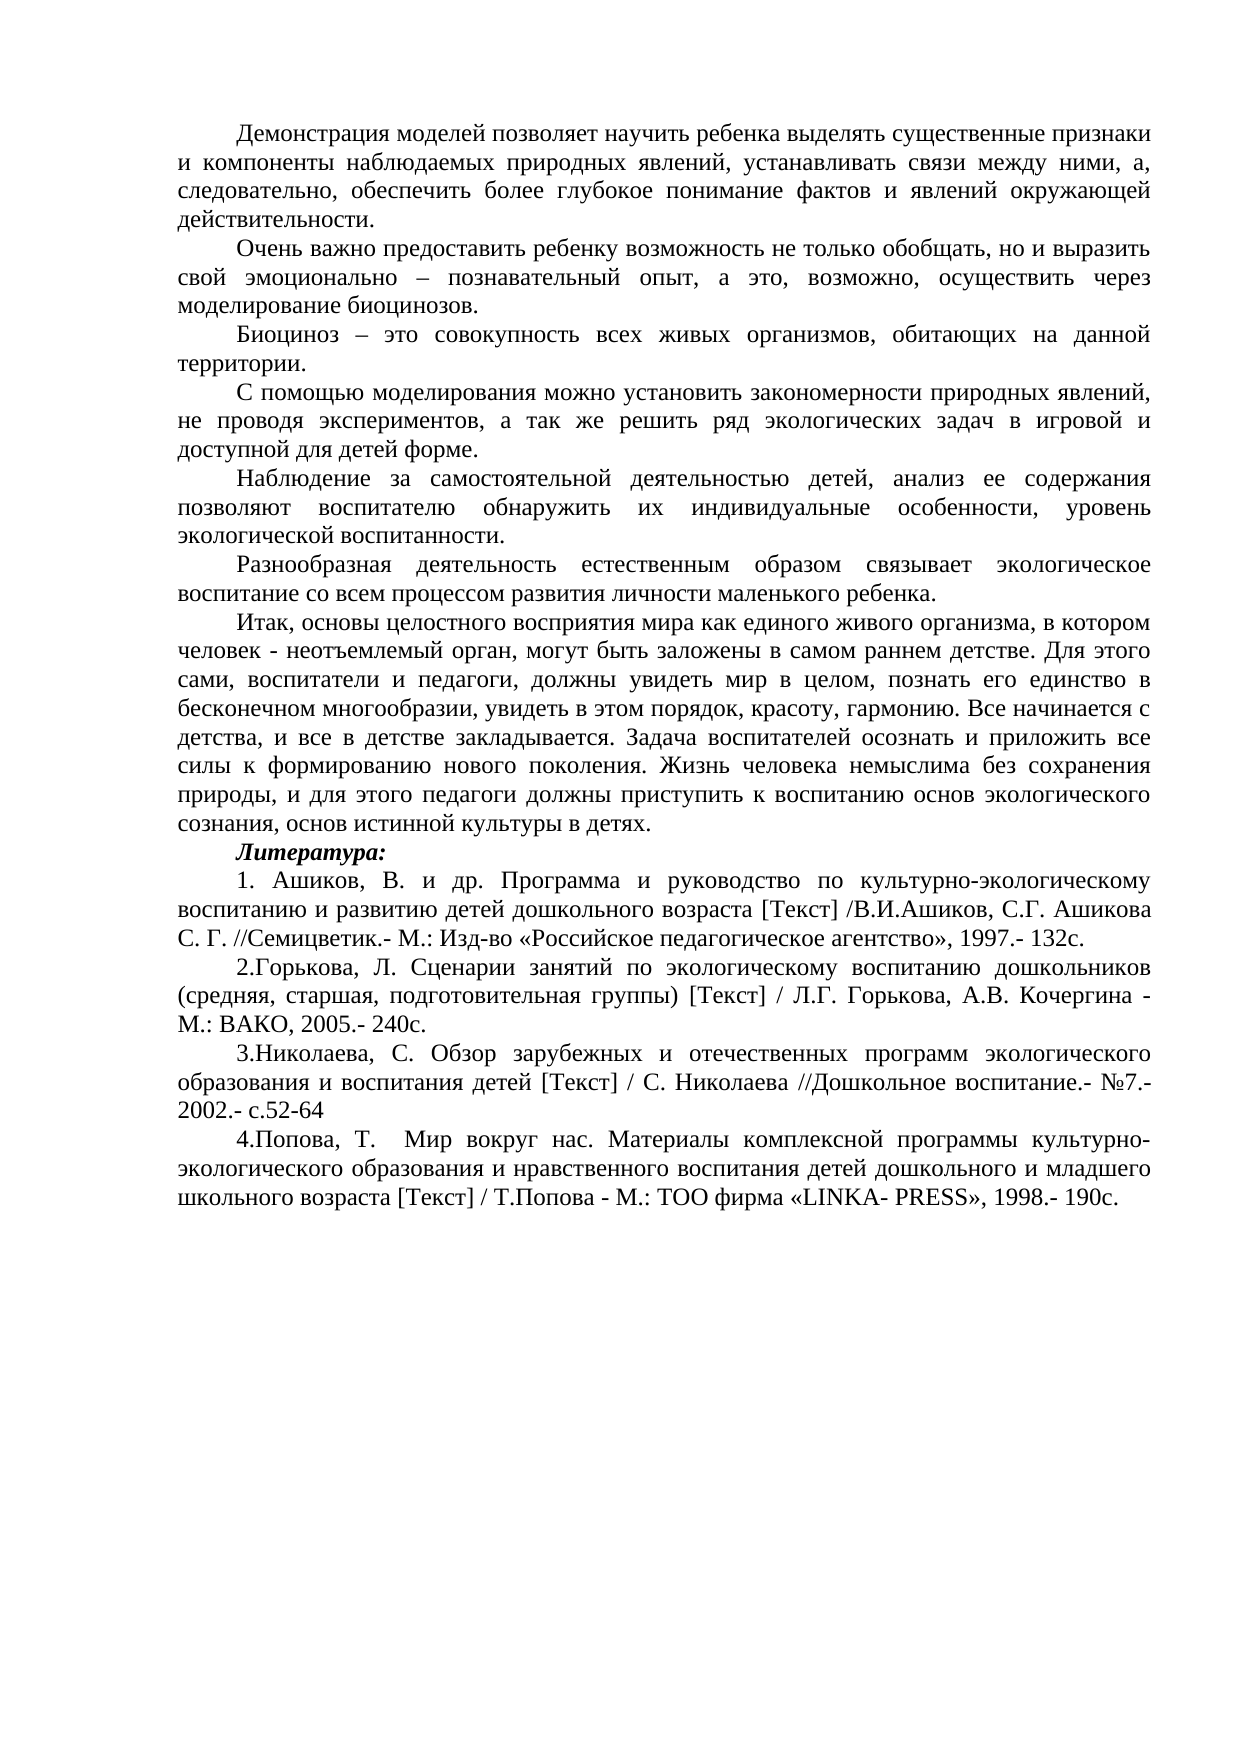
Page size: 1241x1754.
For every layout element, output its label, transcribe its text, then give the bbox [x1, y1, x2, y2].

text 4.Попова, Т. Мир вокруг нас. Материалы комплексной программы культурно-экологического образования и нравственного воспитания детей дошкольного и младшего школьного возраста [Текст] / Т.Попова - М.: ТОО фирма «LINKA- PRESS», 1998.- 190с. [177, 1124, 1152, 1211]
text Итак, основы целостного восприятия мира как единого живого организма, в котором человек - неотъемлемый орган, могут быть заложены в самом раннем детстве. Для этого сами, воспитатели и педагоги, должны увидеть мир в целом, познать его единство в бесконечном многообразии, увидеть в этом порядок, красоту, гармонию. Все начинается с детства, и все в детстве закладывается. Задача воспитателей осознать и приложить все силы к формированию нового поколения. Жизнь человека немыслима без сохранения природы, и для этого педагоги должны приступить к воспитанию основ экологического сознания, основ истинной культуры в детях. [177, 607, 1152, 837]
text 3.Николаева, С. Обзор зарубежных и отечественных программ экологического образования и воспитания детей [Текст] / С. Николаева //Дошкольное воспитание.- №7.- 2002.- с.52-64 [177, 1038, 1152, 1124]
text Демонстрация моделей позволяет научить ребенка выделять существенные признаки и компоненты наблюдаемых природных явлений, устанавливать связи между ними, а, следовательно, обеспечить более глубокое понимание фактов и явлений окружающей действительности. [177, 118, 1152, 233]
text Наблюдение за самостоятельной деятельностью детей, анализ ее содержания позволяют воспитателю обнаружить их индивидуальные особенности, уровень экологической воспитанности. [177, 463, 1152, 549]
text Биоциноз – это совокупность всех живых организмов, обитающих на данной территории. [177, 319, 1152, 377]
text Литература: [177, 837, 1152, 866]
text Очень важно предоставить ребенку возможность не только обобщать, но и выразить свой эмоционально – познавательный опыт, а это, возможно, осуществить через моделирование биоцинозов. [177, 233, 1152, 319]
text Разнообразная деятельность естественным образом связывает экологическое воспитание со всем процессом развития личности маленького ребенка. [177, 549, 1152, 607]
text С помощью моделирования можно установить закономерности природных явлений, не проводя экспериментов, а так же решить ряд экологических задач в игровой и доступной для детей форме. [177, 377, 1152, 463]
text 1. Ашиков, В. и др. Программа и руководство по культурно-экологическому воспитанию и развитию детей дошкольного возраста [Текст] /В.И.Ашиков, С.Г. Ашикова С. Г. //Семицветик.- М.: Изд-во «Российское педагогическое агентство», 1997.- 132с. [177, 866, 1152, 952]
text 2.Горькова, Л. Сценарии занятий по экологическому воспитанию дошкольников (средняя, старшая, подготовительная группы) [Текст] / Л.Г. Горькова, А.В. Кочергина - М.: ВАКО, 2005.- 240с. [177, 952, 1152, 1038]
